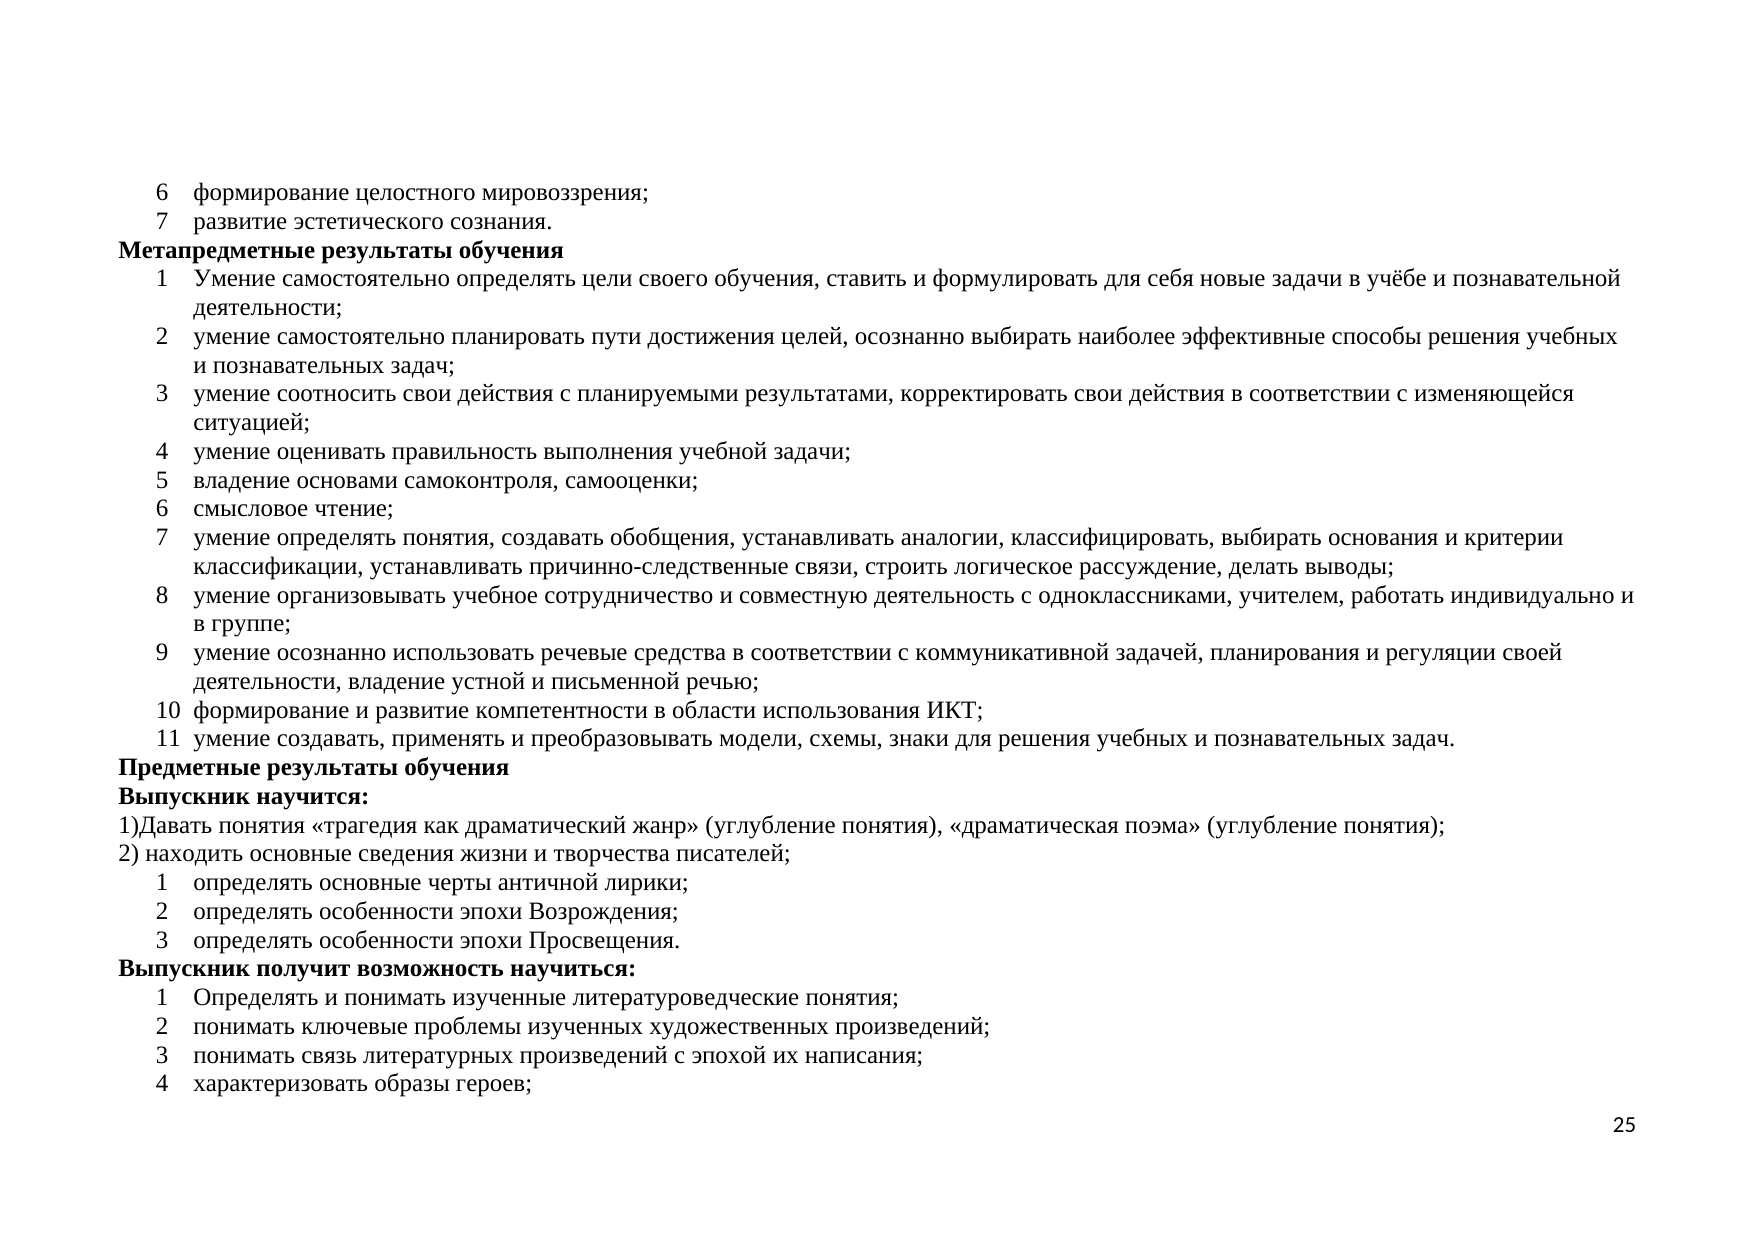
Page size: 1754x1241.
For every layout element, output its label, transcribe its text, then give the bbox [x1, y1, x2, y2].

text Метапредметные результаты обучения [118, 235, 1636, 263]
list Определять и понимать изученные литературоведческие понятия; [156, 982, 1636, 1011]
list умение соотносить свои действия с планируемыми результатами, корректировать свои действия в соответствии с изменяющейся ситуацией; [156, 378, 1636, 436]
list характеризовать образы героев; [156, 1068, 1636, 1097]
list определять основные черты античной лирики; [156, 867, 1636, 896]
list смысловое чтение; [156, 493, 1636, 522]
list понимать связь литературных произведений с эпохой их написания; [156, 1040, 1636, 1068]
list умение самостоятельно планировать пути достижения целей, осознанно выбирать наиболее эффективные способы решения учебных и познавательных задач; [156, 321, 1636, 378]
list умение создавать, применять и преобразовывать модели, схемы, знаки для решения учебных и познавательных задач. [156, 723, 1636, 752]
list умение оценивать правильность выполнения учебной задачи; [156, 436, 1636, 465]
text Выпускник получит возможность научиться: [118, 953, 1636, 982]
list умение определять понятия, создавать обобщения, устанавливать аналогии, классифицировать, выбирать основания и критерии классификации, устанавливать причинно-следственные связи, строить логическое рассуждение, делать выводы; [156, 522, 1636, 580]
list умение осознанно использовать речевые средства в соответствии с коммуникативной задачей, планирования и регуляции своей деятельности, владение устной и письменной речью; [156, 637, 1636, 695]
list понимать ключевые проблемы изученных художественных произведений; [156, 1011, 1636, 1040]
text Предметные результаты обучения [118, 752, 1636, 781]
list владение основами самоконтроля, самооценки; [156, 465, 1636, 493]
list определять особенности эпохи Возрождения; [156, 896, 1636, 925]
list Умение самостоятельно определять цели своего обучения, ставить и формулировать для себя новые задачи в учёбе и познавательной деятельности; [156, 263, 1636, 321]
list развитие эстетического сознания. [156, 206, 1636, 235]
text 2) находить основные сведения жизни и творчества писателей; [118, 838, 1636, 867]
text 1)Давать понятия «трагедия как драматический жанр» (углубление понятия), «драматическая поэма» (углубление понятия); [118, 810, 1636, 838]
list формирование целостного мировоззрения; [156, 177, 1636, 206]
text Выпускник научится: [118, 781, 1636, 810]
list определять особенности эпохи Просвещения. [156, 925, 1636, 953]
list формирование и развитие компетентности в области использования ИКТ; [156, 695, 1636, 723]
list умение организовывать учебное сотрудничество и совместную деятельность с одноклассниками, учителем, работать индивидуально и в группе; [156, 580, 1636, 637]
